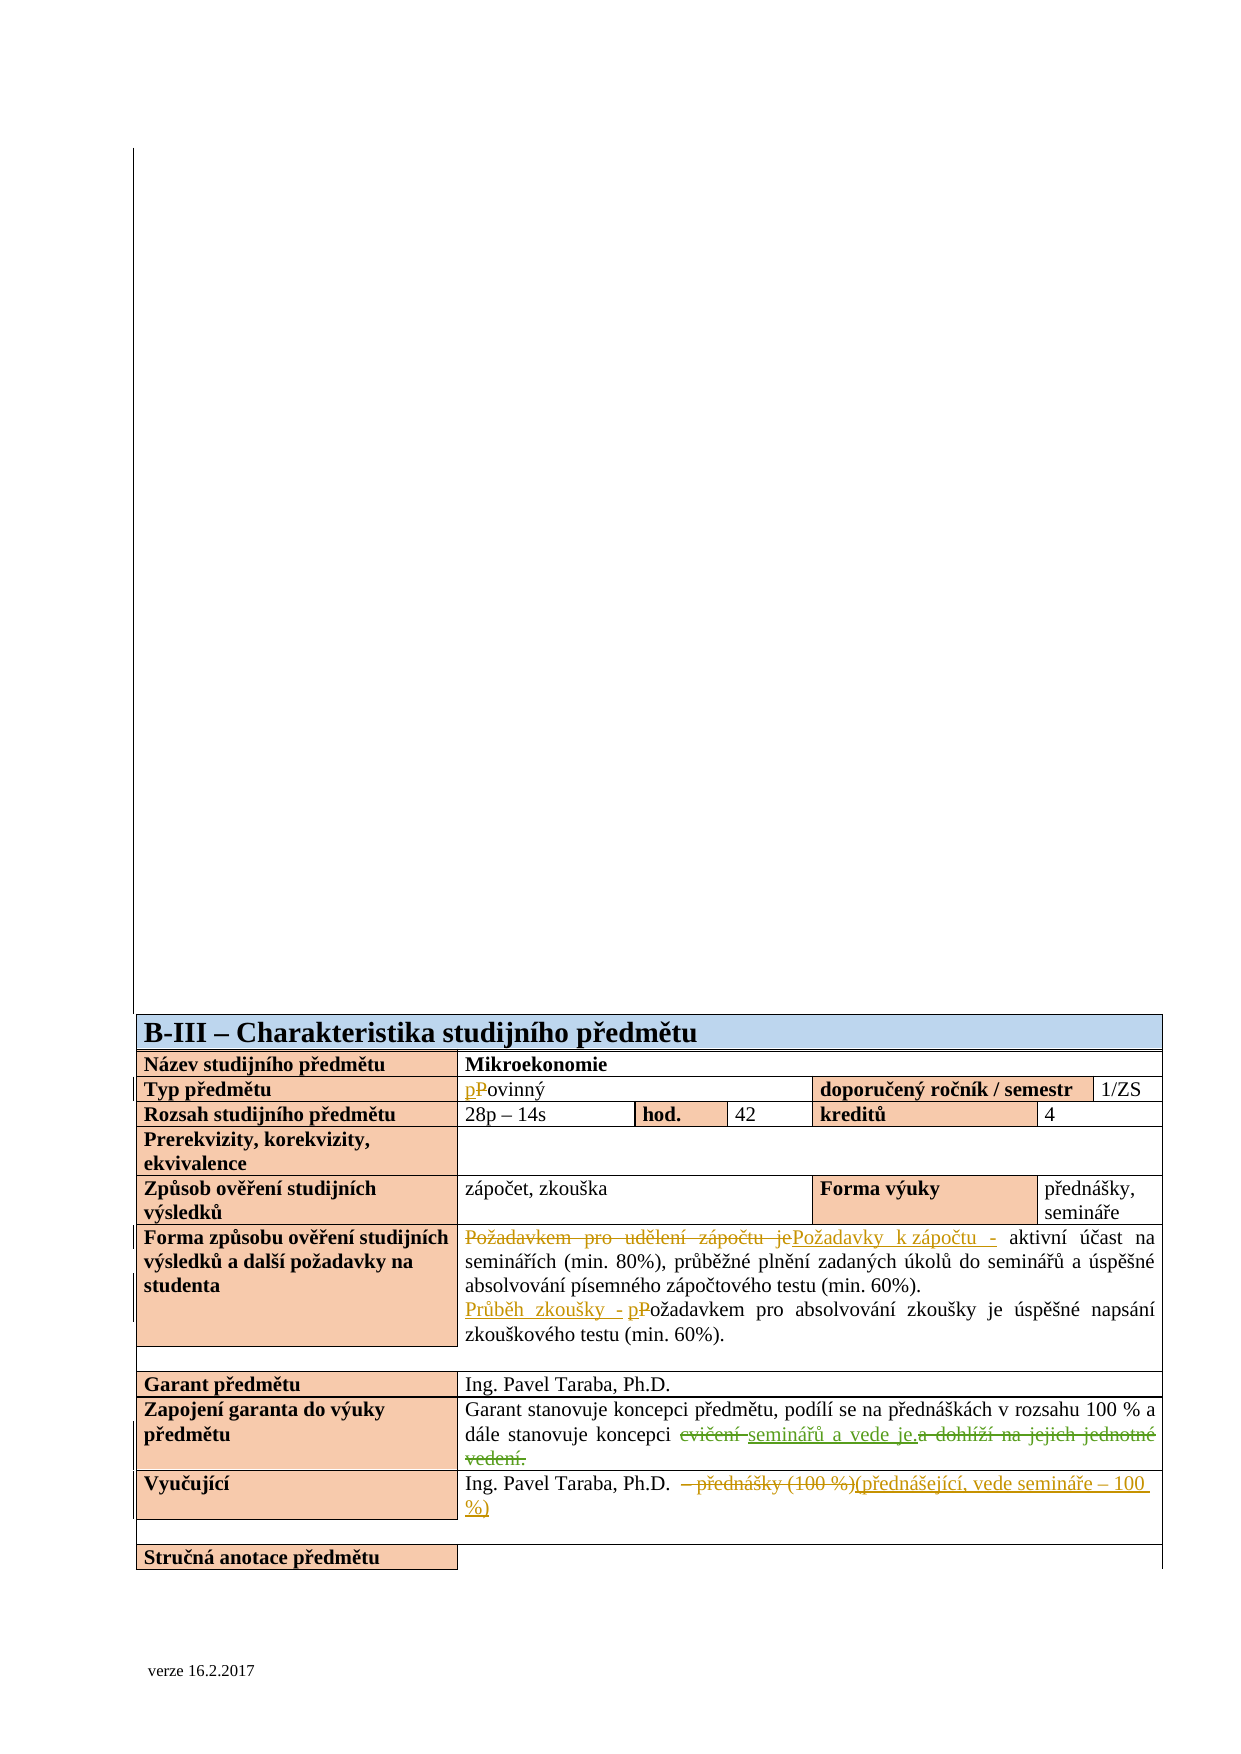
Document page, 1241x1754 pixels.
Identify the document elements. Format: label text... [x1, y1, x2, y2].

table_cell Rozsah studijního předmětu [137, 1102, 457, 1126]
table_cell 28p – 14s [458, 1102, 634, 1126]
table_cell Forma výuky [813, 1176, 1037, 1224]
table_cell Zapojení garanta do výuky předmětu [137, 1398, 457, 1469]
table_cell Garant předmětu [137, 1372, 457, 1396]
table_cell [137, 1346, 1162, 1371]
table_cell [137, 1519, 1162, 1544]
table_cell aktivní účast na seminářích (min. 80%), průběžné plnění zadaných úkolů do seminářů a úspěšné absolvování písemného zápočtového testu (min. 60%). ožadavkem pro absolvování zkoušky je úspěšné napsání zkouškového testu (min. 60%). [458, 1225, 1162, 1346]
table_cell Vyučující [137, 1471, 457, 1519]
table_cell Ing. Pavel Taraba, Ph.D. [458, 1471, 1162, 1519]
table_cell Způsob ověření studijních výsledků [137, 1176, 457, 1224]
table_cell kreditů [813, 1102, 1037, 1126]
table_cell Stručná anotace předmětu [137, 1545, 457, 1569]
table_cell Prerekvizity, korekvizity, ekvivalence [137, 1127, 457, 1175]
table_cell zápočet, zkouška [458, 1176, 812, 1224]
table_cell Ing. Pavel Taraba, Ph.D. [458, 1372, 1162, 1396]
table_header B-III – Charakteristika studijního předmětu [137, 1015, 1162, 1048]
table_cell [458, 1545, 1162, 1569]
table_cell Název studijního předmětu [137, 1052, 457, 1076]
table_cell přednášky, semináře [1038, 1176, 1162, 1224]
table_cell ovinný [458, 1077, 812, 1101]
table_cell doporučený ročník / semestr [813, 1077, 1093, 1101]
table_cell Garant stanovuje koncepci předmětu, podílí se na přednáškách v rozsahu 100 % a dále stanovuje koncepci [458, 1398, 1162, 1469]
table_cell 42 [728, 1102, 812, 1126]
table_cell hod. [636, 1102, 727, 1126]
table_cell [458, 1127, 1162, 1175]
table_cell 1/ZS [1094, 1077, 1162, 1101]
table_cell Typ předmětu [137, 1077, 457, 1101]
table_cell Forma způsobu ověření studijních výsledků a další požadavky na studenta [137, 1225, 457, 1346]
table_cell Mikroekonomie [458, 1052, 1162, 1076]
table_cell 4 [1038, 1102, 1162, 1126]
